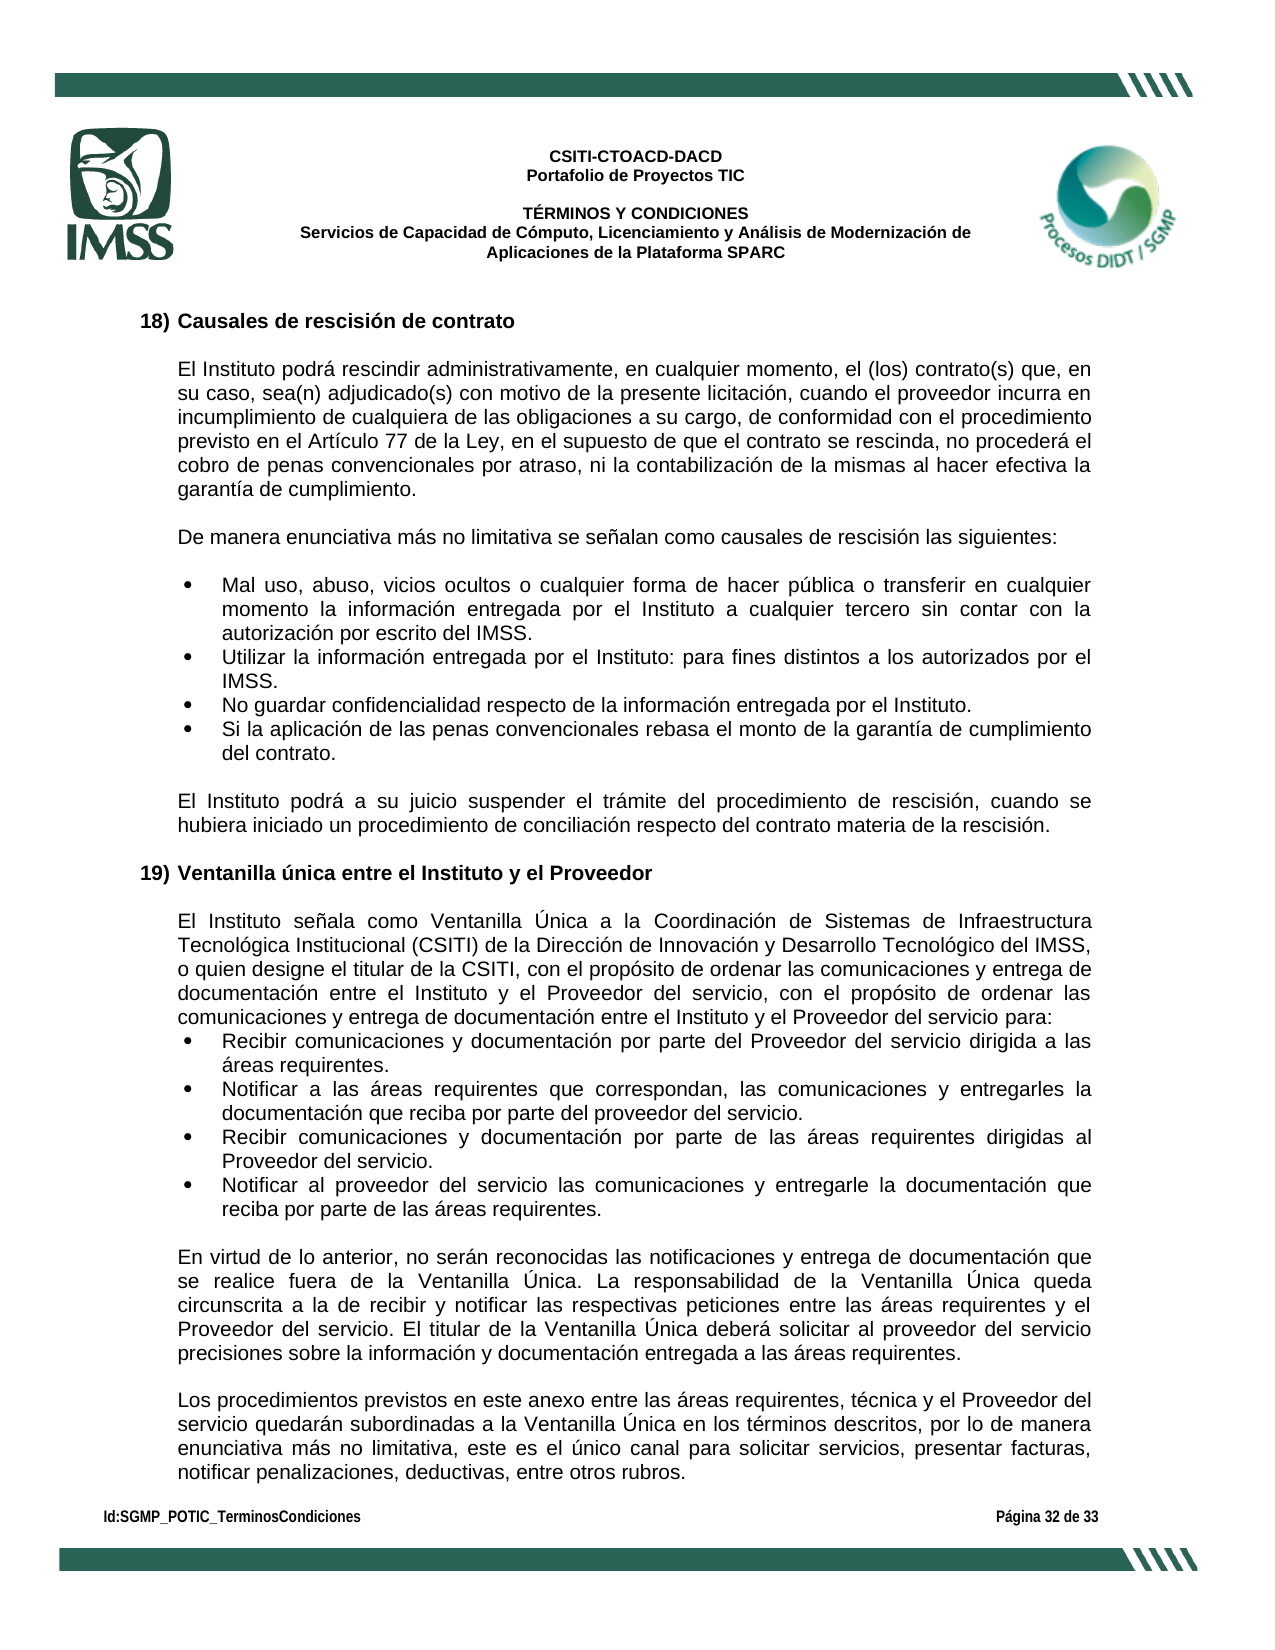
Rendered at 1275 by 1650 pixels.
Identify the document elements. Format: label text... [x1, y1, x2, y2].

picture [66, 126, 174, 260]
list Mal uso, abuso, vicios ocultos o cualquier forma de hacer pública o transferir en cualquier momento la información entregada por el Instituto a cualquier tercero sin contar con la autorización por escrito del IMSS. [184, 573, 1093, 645]
list Recibir comunicaciones y documentación por parte de las áreas requirentes dirigidas al Proveedor del servicio. [184, 1124, 1093, 1172]
subtitle Causales de rescisión de contrato [140, 309, 1093, 333]
picture [54, 73, 1193, 97]
text El Instituto podrá rescindir administrativamente, en cualquier momento, el (los) contrato(s) que, en su caso, sea(n) adjudicado(s) con motivo de la presente licitación, cuando el proveedor incurra en incumplimiento de cualquiera de las obligaciones a su cargo, de conformidad con el procedimiento previsto en el Artículo 77 de la Ley, en el supuesto de que el contrato se rescinda, no procederá el cobro de penas convencionales por atraso, ni la contabilización de la mismas al hacer efectiva la garantía de cumplimiento. [177, 357, 1093, 501]
list Notificar al proveedor del servicio las comunicaciones y entregarle la documentación que reciba por parte de las áreas requirentes. [184, 1172, 1093, 1221]
text El Instituto podrá a su juicio suspender el trámite del procedimiento de rescisión, cuando se hubiera iniciado un procedimiento de conciliación respecto del contrato materia de la rescisión. [177, 789, 1093, 837]
list No guardar confidencialidad respecto de la información entregada por el Instituto. [184, 693, 1093, 717]
text El Instituto señala como Ventanilla Única a la Coordinación de Sistemas de Infraestructura Tecnológica Institucional (CSITI) de la Dirección de Innovación y Desarrollo Tecnológico del IMSS, o quien designe el titular de la CSITI, con el propósito de ordenar las comunicaciones y entrega de documentación entre el Instituto y el Proveedor del servicio, con el propósito de ordenar las comunicaciones y entrega de documentación entre el Instituto y el Proveedor del servicio para: [177, 909, 1093, 1028]
text De manera enunciativa más no limitativa se señalan como causales de rescisión las siguientes: [177, 525, 1093, 549]
subtitle Ventanilla única entre el Instituto y el Proveedor [140, 861, 1093, 885]
list Utilizar la información entregada por el Instituto: para fines distintos a los autorizados por el IMSS. [184, 645, 1093, 693]
list Recibir comunicaciones y documentación por parte del Proveedor del servicio dirigida a las áreas requirentes. [184, 1028, 1093, 1076]
text Los procedimientos previstos en este anexo entre las áreas requirentes, técnica y el Proveedor del servicio quedarán subordinadas a la Ventanilla Única en los términos descritos, por lo de manera enunciativa más no limitativa, este es el único canal para solicitar servicios, presentar facturas, notificar penalizaciones, deductivas, entre otros rubros. [177, 1388, 1093, 1484]
picture [1037, 141, 1177, 269]
picture [59, 1548, 1198, 1571]
text En virtud de lo anterior, no serán reconocidas las notificaciones y entrega de documentación que se realice fuera de la Ventanilla Única. La responsabilidad de la Ventanilla Única queda circunscrita a la de recibir y notificar las respectivas peticiones entre las áreas requirentes y el Proveedor del servicio. El titular de la Ventanilla Única deberá solicitar al proveedor del servicio precisiones sobre la información y documentación entregada a las áreas requirentes. [177, 1244, 1093, 1364]
list Notificar a las áreas requirentes que correspondan, las comunicaciones y entregarles la documentación que reciba por parte del proveedor del servicio. [184, 1076, 1093, 1124]
list Si la aplicación de las penas convencionales rebasa el monto de la garantía de cumplimiento del contrato. [184, 717, 1093, 765]
